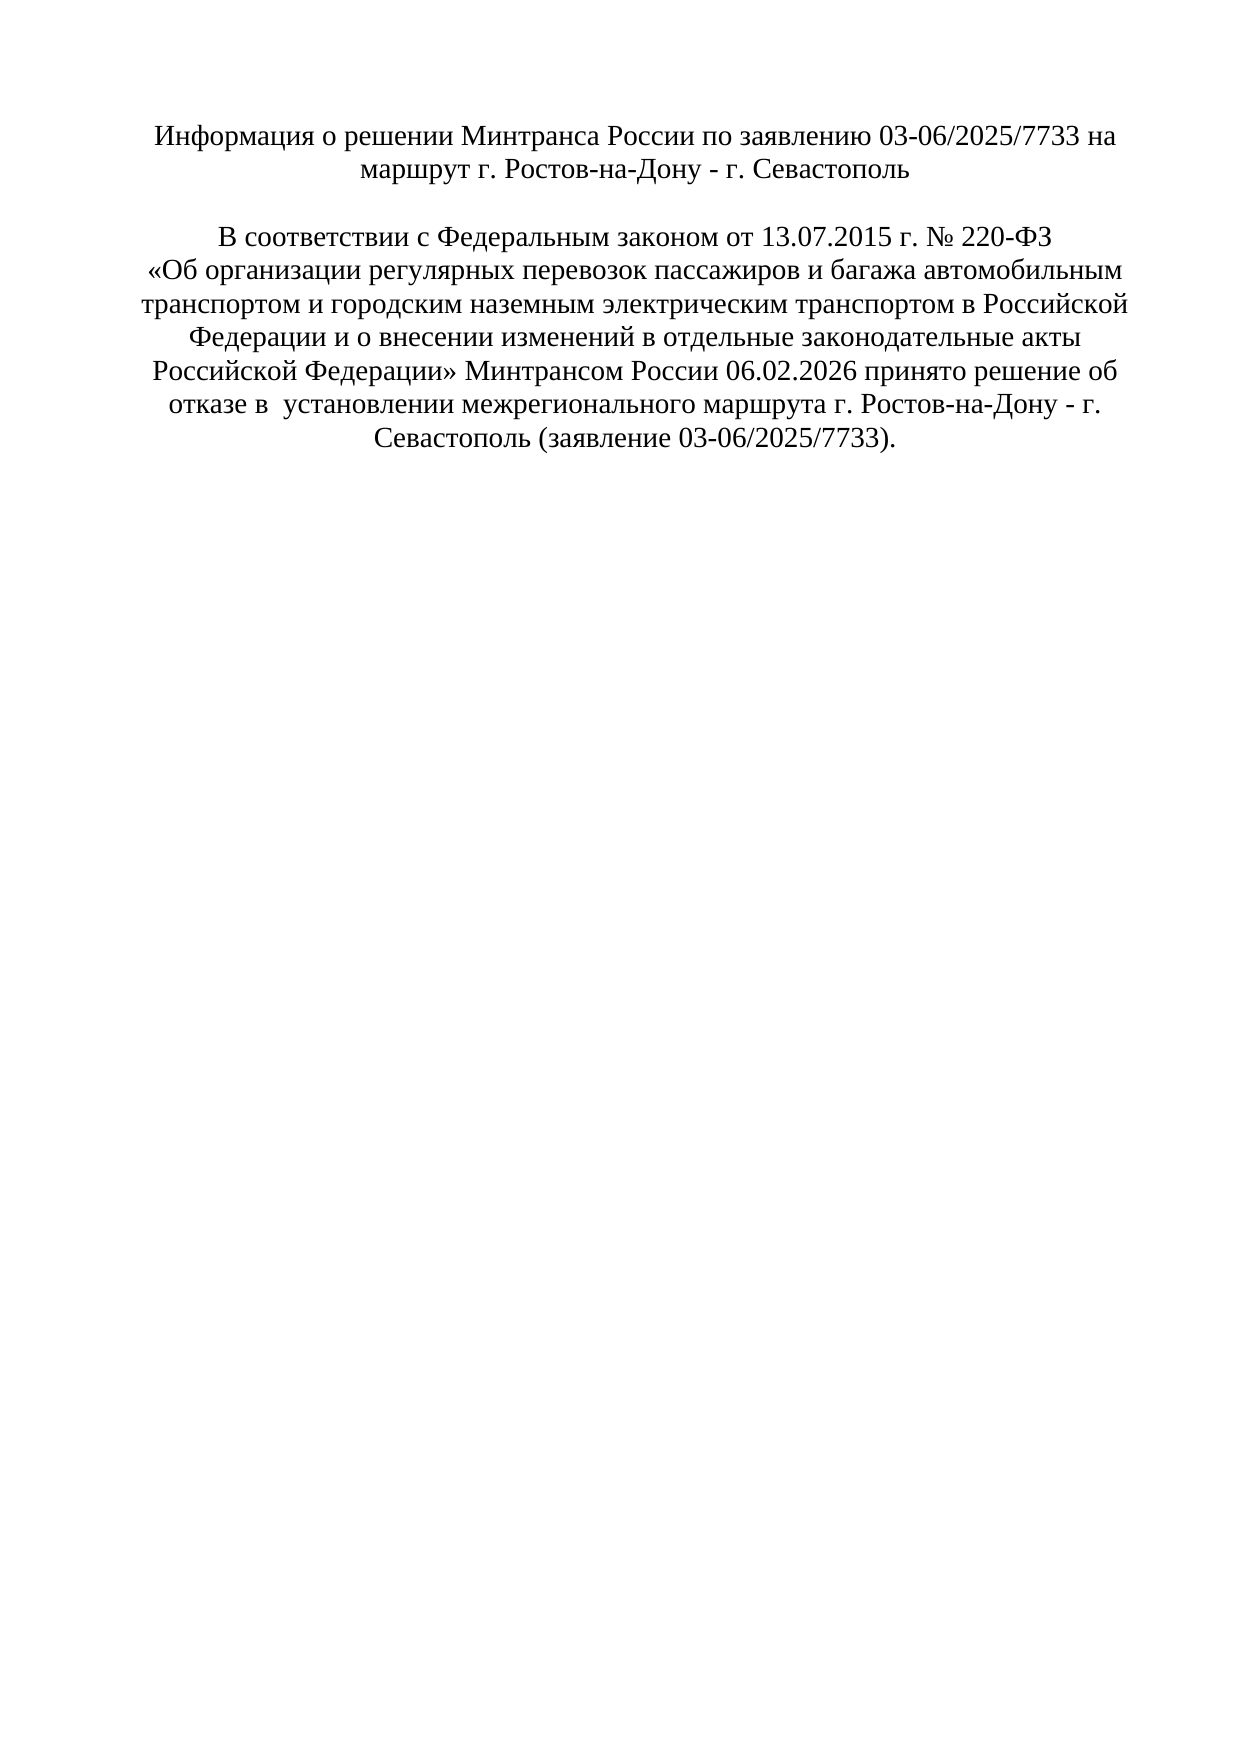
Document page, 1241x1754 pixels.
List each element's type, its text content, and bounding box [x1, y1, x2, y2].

text Информация о решении Минтранса России по заявлению 03-06/2025/7733 на маршрут г. Ростов-на-Дону - г. Севастополь [118, 118, 1152, 185]
text В соответствии с Федеральным законом от 13.07.2015 г. № 220-ФЗ «Об организации регулярных перевозок пассажиров и багажа автомобильным транспортом и городским наземным электрическим транспортом в Российской Федерации и о внесении изменений в отдельные законодательные акты Российской Федерации» Минтрансом России 06.02.2026 принято решение об отказе в установлении межрегионального маршрута г. Ростов-на-Дону - г. Севастополь (заявление 03-06/2025/7733). [118, 219, 1152, 453]
